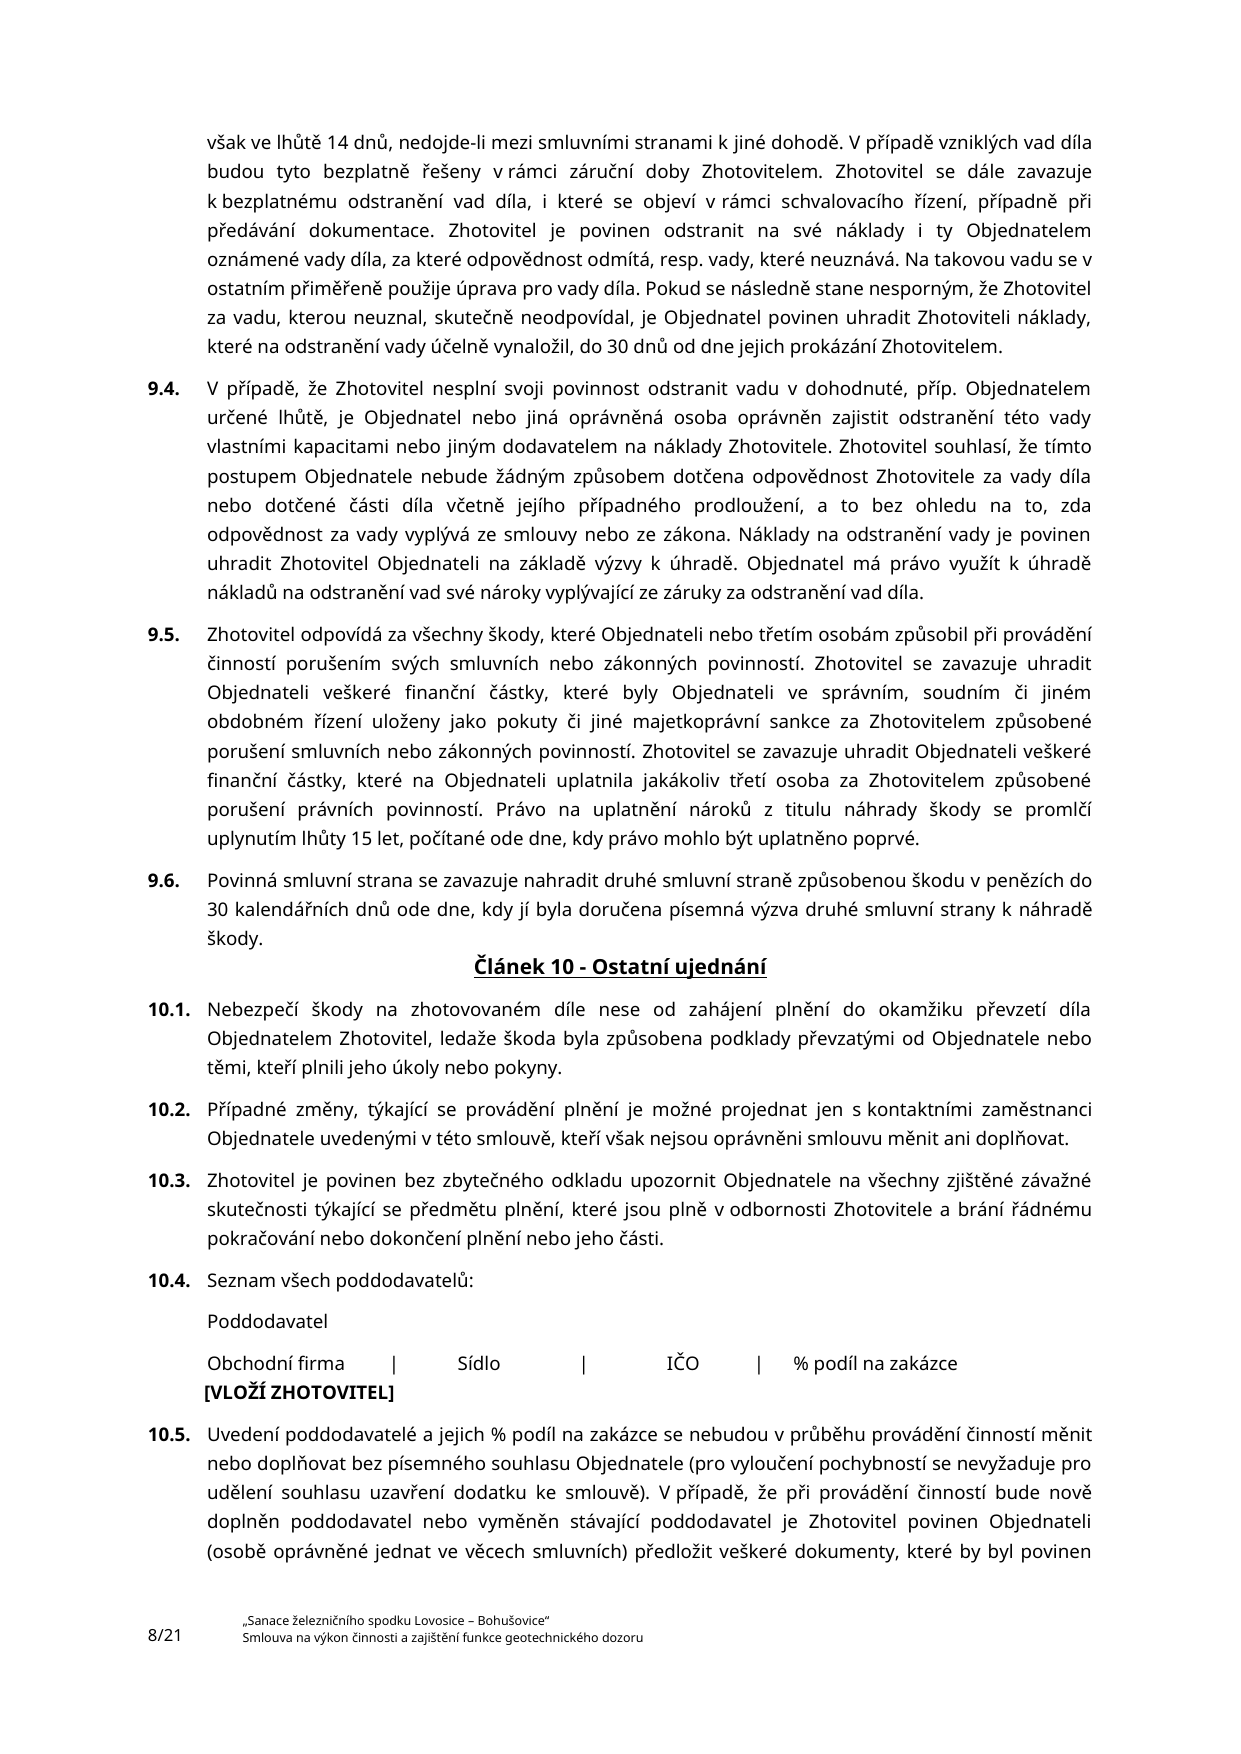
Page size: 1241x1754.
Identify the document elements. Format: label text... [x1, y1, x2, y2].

text 9.4. V případě, že Zhotovitel nesplní svoji povinnost odstranit vadu v dohodnuté, příp. Objednatelem určené lhůtě, je Objednatel nebo jiná oprávněná osoba oprávněn zajistit odstranění této vady vlastními kapacitami nebo jiným dodavatelem na náklady Zhotovitele. Zhotovitel souhlasí, že tímto postupem Objednatele nebude žádným způsobem dotčena odpovědnost Zhotovitele za vady díla nebo dotčené části díla včetně jejího případného prodloužení, a to bez ohledu na to, zda odpovědnost za vady vyplývá ze smlouvy nebo ze zákona. Náklady na odstranění vady je povinen uhradit Zhotovitel Objednateli na základě výzvy k úhradě. Objednatel má právo využít k úhradě nákladů na odstranění vad své nároky vyplývající ze záruky za odstranění vad díla. [148, 372, 1092, 606]
text Poddodavatel [204, 1306, 1092, 1335]
text 10.1. Nebezpečí škody na zhotovovaném díle nese od zahájení plnění do okamžiku převzetí díla Objednatelem Zhotovitel, ledaže škoda byla způsobena podklady převzatými od Objednatele nebo těmi, kteří plnili jeho úkoly nebo pokyny. [148, 993, 1092, 1081]
text Obchodní firma | Sídlo | IČO | % podíl na zakázce [151, 1347, 1092, 1376]
text 10.4. Seznam všech poddodavatelů: [148, 1264, 1092, 1293]
text 10.2. Případné změny, týkající se provádění plnění je možné projednat jen s kontaktními zaměstnanci Objednatele uvedenými v této smlouvě, kteří však nejsou oprávněni smlouvu měnit ani doplňovat. [148, 1093, 1092, 1151]
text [148, 1418, 1092, 1564]
text 10.3. Zhotovitel je povinen bez zbytečného odkladu upozornit Objednatele na všechny zjištěné závažné skutečnosti týkající se předmětu plnění, které jsou plně v odbornosti Zhotovitele a brání řádnému pokračování nebo dokončení plnění nebo jeho části. [148, 1164, 1092, 1251]
text [VLOŽÍ ZHOTOVITEL] [148, 1376, 1092, 1406]
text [148, 126, 1092, 360]
text 9.5. Zhotovitel odpovídá za všechny škody, které Objednateli nebo třetím osobám způsobil při provádění činností porušením svých smluvních nebo zákonných povinností. Zhotovitel se zavazuje uhradit Objednateli veškeré finanční částky, které byly Objednateli ve správním, soudním či jiném obdobném řízení uloženy jako pokuty či jiné majetkoprávní sankce za Zhotovitelem způsobené porušení smluvních nebo zákonných povinností. Zhotovitel se zavazuje uhradit Objednateli veškeré finanční částky, které na Objednateli uplatnila jakákoliv třetí osoba za Zhotovitelem způsobené porušení právních povinností. Právo na uplatnění nároků z titulu náhrady škody se promlčí uplynutím lhůty 15 let, počítané ode dne, kdy právo mohlo být uplatněno poprvé. [148, 618, 1092, 851]
subtitle Článek 10 - Ostatní ujednání [148, 951, 1092, 981]
text 9.6. Povinná smluvní strana se zavazuje nahradit druhé smluvní straně způsobenou škodu v penězích do 30 kalendářních dnů ode dne, kdy jí byla doručena písemná výzva druhé smluvní strany k náhradě škody. [148, 864, 1092, 951]
